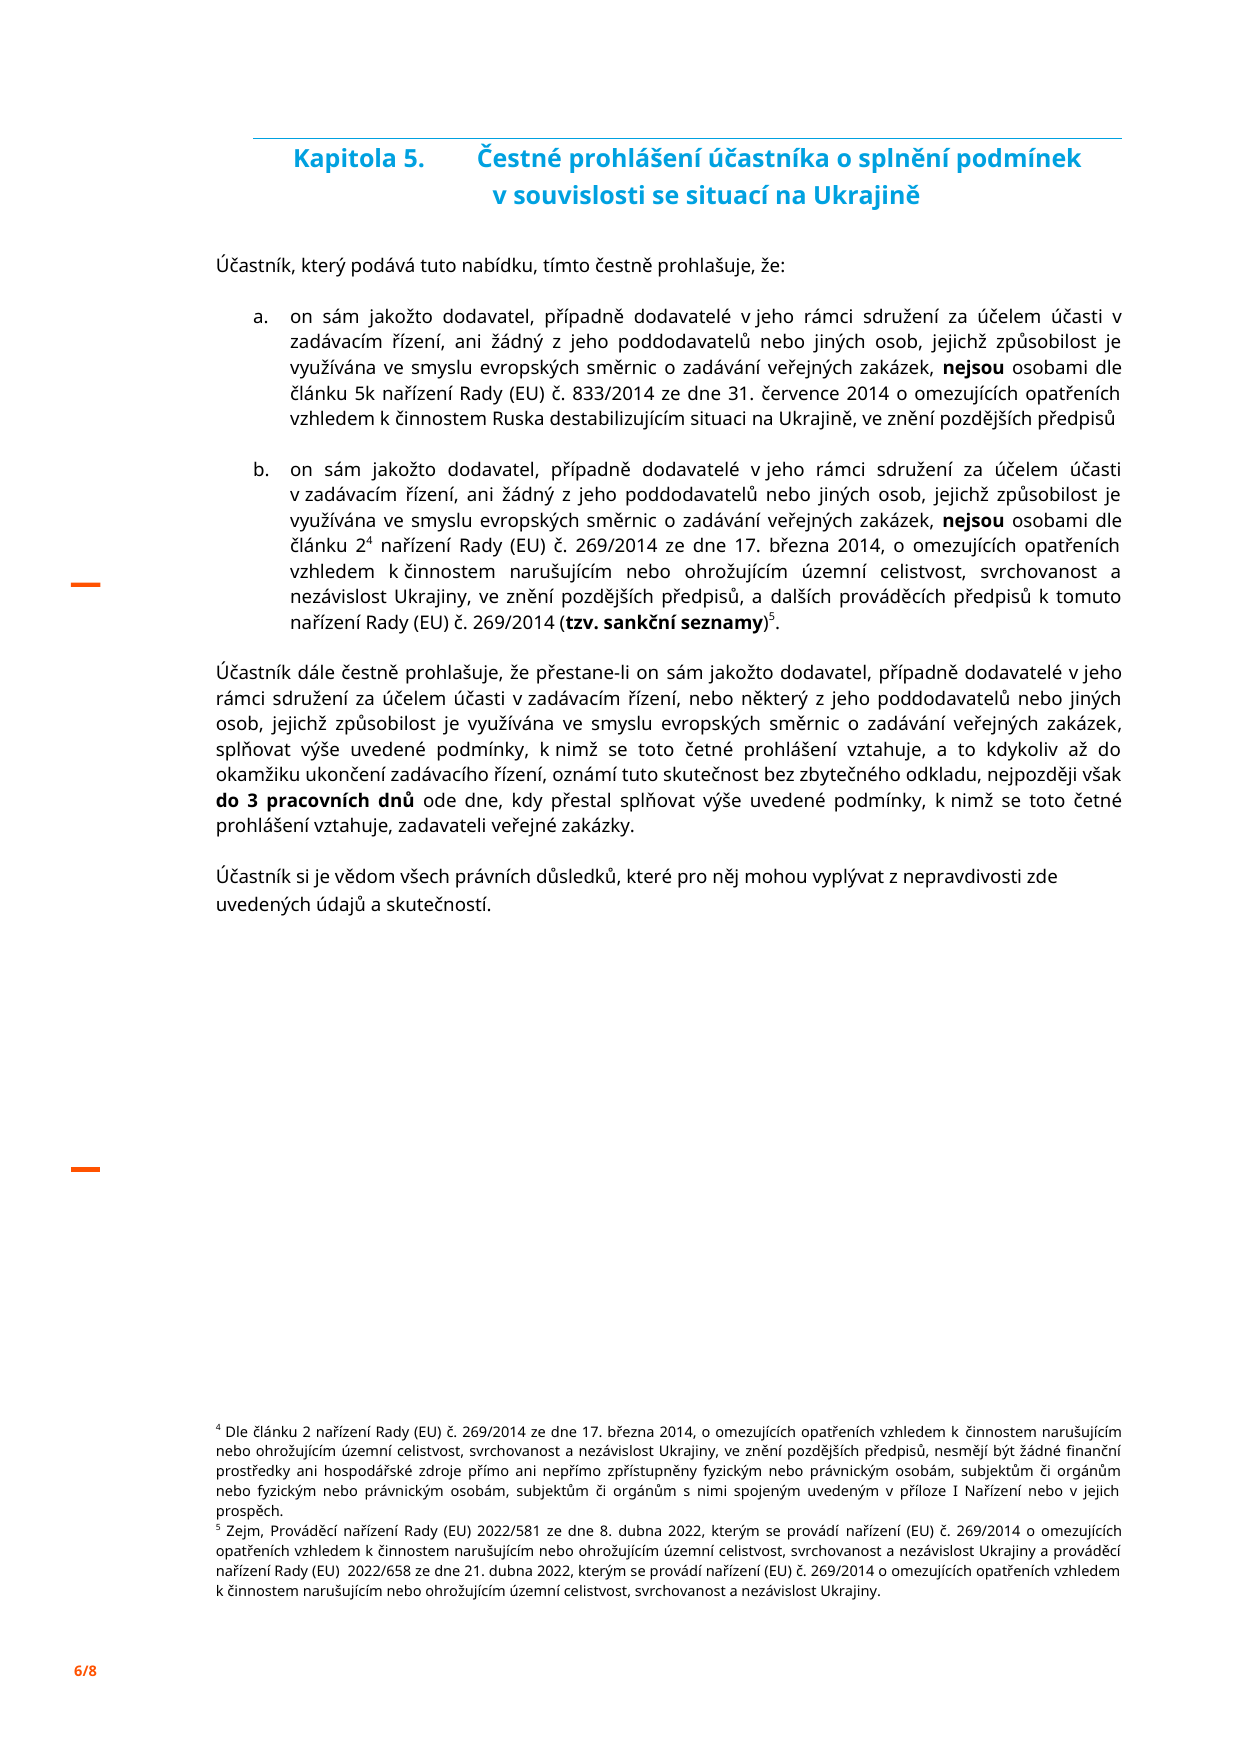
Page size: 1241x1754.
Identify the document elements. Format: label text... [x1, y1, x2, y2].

subtitle Čestné prohlášení účastníka o splnění podmínek v souvislosti se situací na Ukrajině [253, 139, 1122, 212]
list on sám jakožto dodavatel, případně dodavatelé v jeho rámci sdružení za účelem účasti v zadávacím řízení, ani žádný z jeho poddodavatelů nebo jiných osob, jejichž způsobilost je využívána ve smyslu evropských směrnic o zadávání veřejných zakázek, nejsou osobami dle článku 5k nařízení Rady (EU) č. 833/2014 ze dne 31. července 2014 o omezujících opatřeních vzhledem k činnostem Ruska destabilizujícím situaci na Ukrajině, ve znění pozdějších předpisů [253, 303, 1122, 431]
text Účastník dále čestně prohlašuje, že přestane-li on sám jakožto dodavatel, případně dodavatelé v jeho rámci sdružení za účelem účasti v zadávacím řízení, nebo některý z jeho poddodavatelů nebo jiných osob, jejichž způsobilost je využívána ve smyslu evropských směrnic o zadávání veřejných zakázek, splňovat výše uvedené podmínky, k nimž se toto četné prohlášení vztahuje, a to kdykoliv až do okamžiku ukončení zadávacího řízení, oznámí tuto skutečnost bez zbytečného odkladu, nejpozději však do 3 pracovních dnů ode dne, kdy přestal splňovat výše uvedené podmínky, k nimž se toto četné prohlášení vztahuje, zadavateli veřejné zakázky. [216, 659, 1122, 838]
text Účastník, který podává tuto nabídku, tímto čestně prohlašuje, že: [216, 253, 1122, 278]
list on sám jakožto dodavatel, případně dodavatelé v jeho rámci sdružení za účelem účasti v zadávacím řízení, ani žádný z jeho poddodavatelů nebo jiných osob, jejichž způsobilost je využívána ve smyslu evropských směrnic o zadávání veřejných zakázek, nejsou osobami dle článku 2 nařízení Rady (EU) č. 269/2014 ze dne 17. března 2014, o omezujících opatřeních vzhledem k činnostem narušujícím nebo ohrožujícím územní celistvost, svrchovanost a nezávislost Ukrajiny, ve znění pozdějších předpisů, a dalších prováděcích předpisů k tomuto nařízení Rady (EU) č. 269/2014 (tzv. sankční seznamy). [253, 456, 1122, 634]
text Účastník si je vědom všech právních důsledků, které pro něj mohou vyplývat z nepravdivosti zde uvedených údajů a skutečností. [216, 863, 1122, 917]
